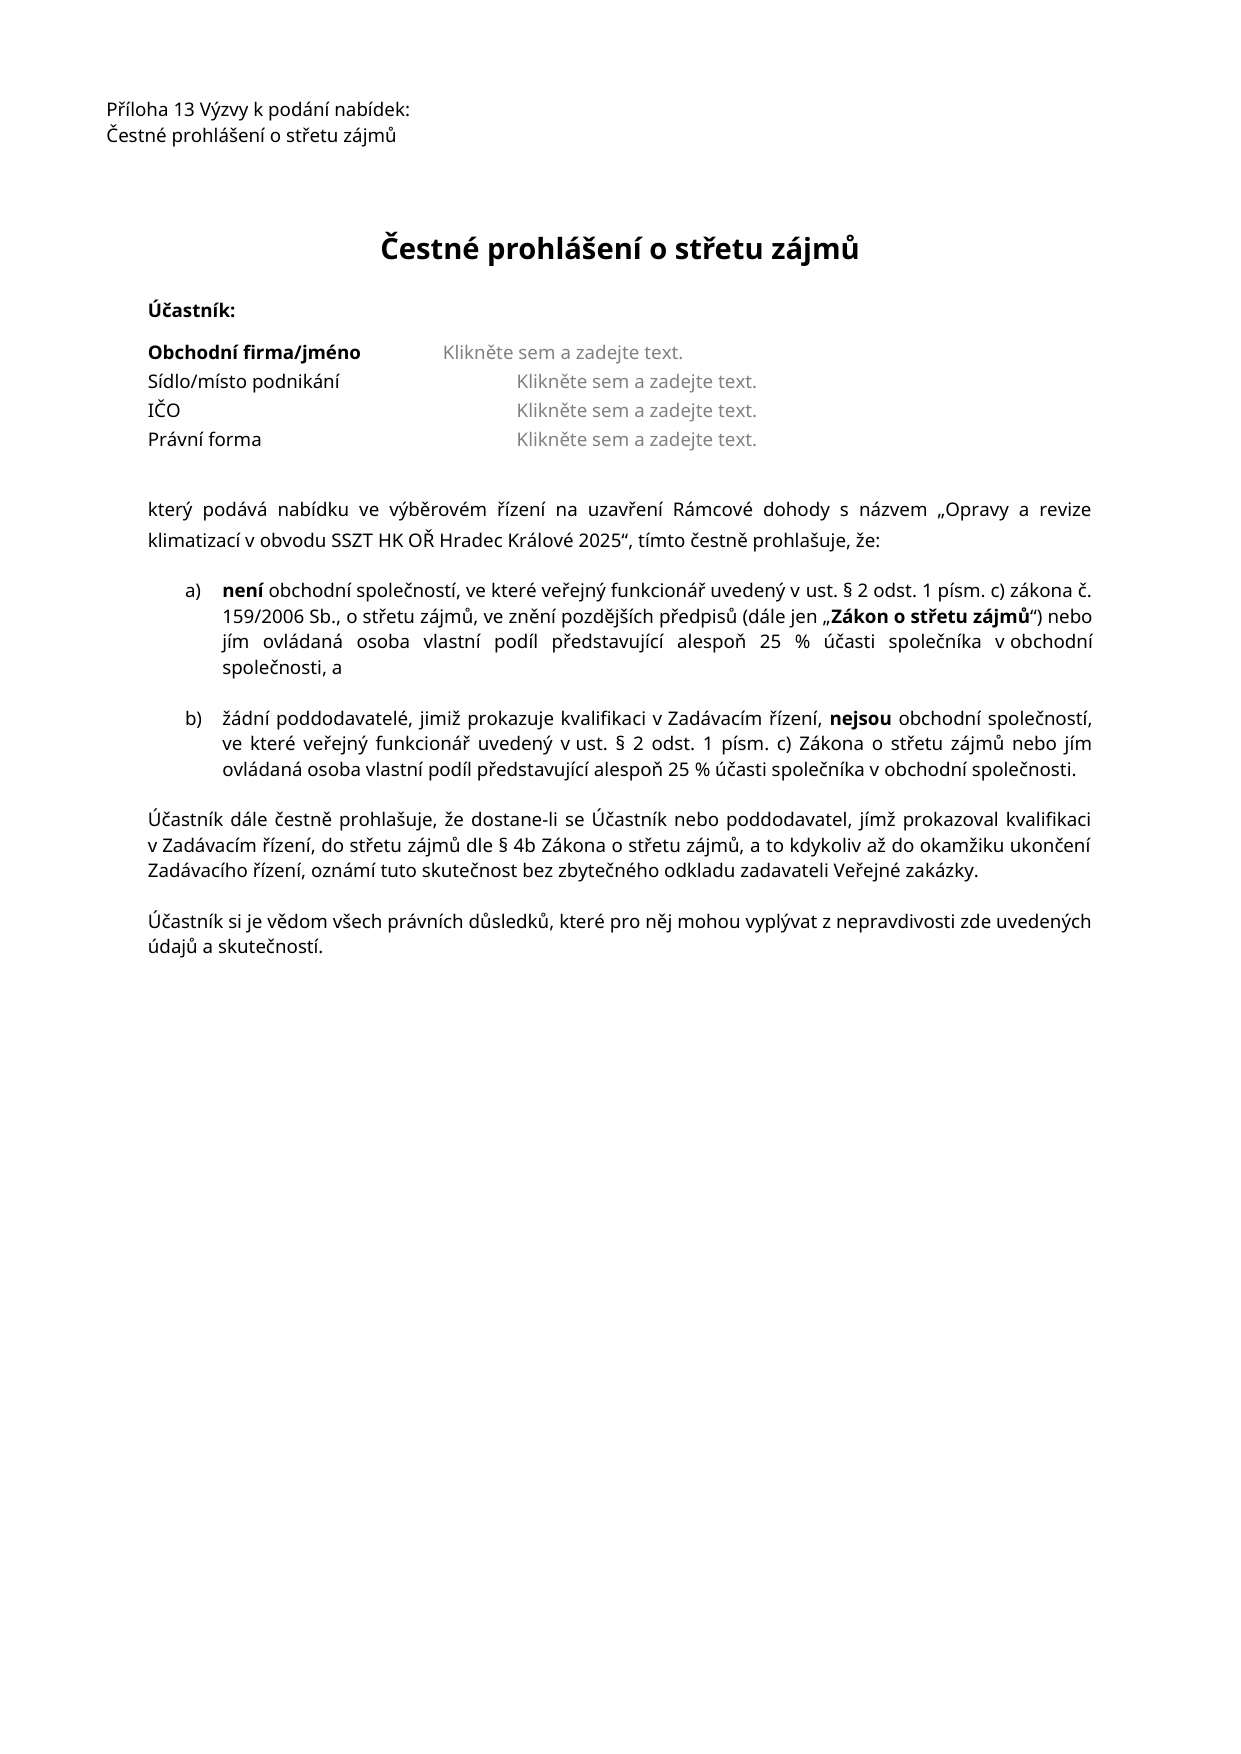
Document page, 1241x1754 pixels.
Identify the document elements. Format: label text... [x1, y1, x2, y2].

text který podává nabídku ve výběrovém řízení na uzavření Rámcové dohody s názvem „Opravy a revize klimatizací v obvodu SSZT HK OŘ Hradec Králové 2025“, tímto čestně prohlašuje, že: [148, 490, 1093, 553]
text Obchodní firma/jméno [148, 336, 1093, 365]
list žádní poddodavatelé, jimiž prokazuje kvalifikaci v Zadávacím řízení, nejsou obchodní společností, ve které veřejný funkcionář uvedený v ust. § 2 odst. 1 písm. c) Zákona o střetu zájmů nebo jím ovládaná osoba vlastní podíl představující alespoň 25 % účasti společníka v obchodní společnosti. [185, 705, 1093, 781]
text Účastník: [148, 293, 1093, 324]
text Účastník dále čestně prohlašuje, že dostane-li se Účastník nebo poddodavatel, jímž prokazoval kvalifikaci v Zadávacím řízení, do střetu zájmů dle § 4b Zákona o střetu zájmů, a to kdykoliv až do okamžiku ukončení Zadávacího řízení, oznámí tuto skutečnost bez zbytečného odkladu zadavateli Veřejné zakázky. [148, 806, 1093, 883]
text Sídlo/místo podnikání [148, 365, 1093, 394]
text Právní forma [148, 423, 1093, 452]
title Čestné prohlášení o střetu zájmů [148, 228, 1093, 268]
text Účastník si je vědom všech právních důsledků, které pro něj mohou vyplývat z nepravdivosti zde uvedených údajů a skutečností. [148, 908, 1093, 959]
text IČO [148, 394, 1093, 423]
list není obchodní společností, ve které veřejný funkcionář uvedený v ust. § 2 odst. 1 písm. c) zákona č. 159/2006 Sb., o střetu zájmů, ve znění pozdějších předpisů (dále jen „Zákon o střetu zájmů“) nebo jím ovládaná osoba vlastní podíl představující alespoň 25 % účasti společníka v obchodní společnosti, a [185, 578, 1093, 680]
